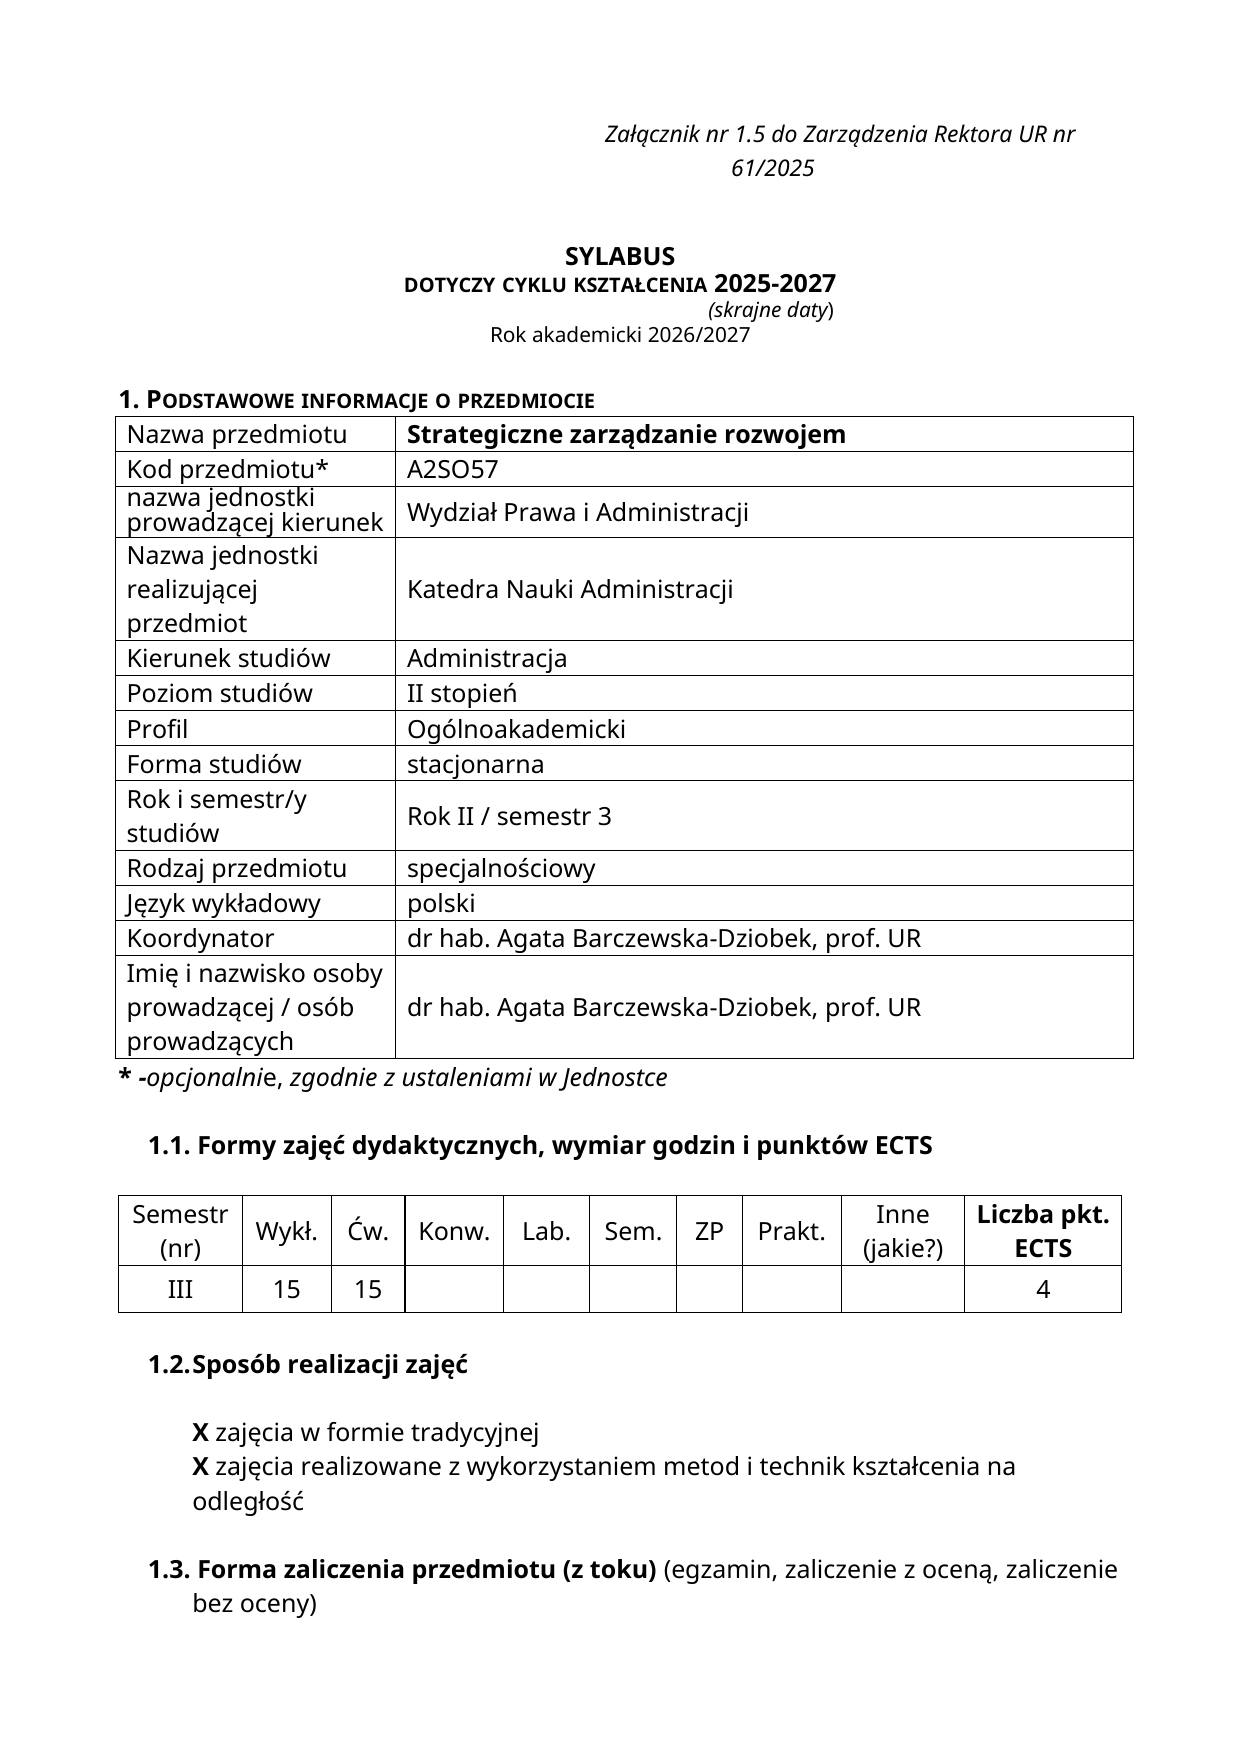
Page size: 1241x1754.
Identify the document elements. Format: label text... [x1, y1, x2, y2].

table_cell Katedra Nauki Administracji [396, 538, 1133, 640]
table_cell [406, 1266, 503, 1312]
table_cell Rok i semestr/y studiów [116, 781, 395, 849]
table_cell [677, 1266, 742, 1312]
table_cell [743, 1266, 841, 1312]
table_cell Rodzaj przedmiotu [116, 851, 395, 885]
table_cell 15 [332, 1266, 404, 1312]
table_cell Ogólnoakademicki [396, 711, 1133, 745]
table_cell Kierunek studiów [116, 641, 395, 675]
text Załącznik nr 1.5 do Zarządzenia Rektora UR nr 61/2025 [487, 118, 1122, 183]
table_header Nazwa przedmiotu [116, 417, 395, 451]
table_header Ćw. [332, 1196, 404, 1264]
text 1.1. Formy zajęć dydaktycznych, wymiar godzin i punktów ECTS [148, 1127, 1122, 1161]
table_cell 15 [243, 1266, 331, 1312]
table_cell dr hab. Agata Barczewska-Dziobek, prof. UR [396, 921, 1133, 955]
table_header Wykł. [243, 1196, 331, 1264]
table_header ZP [677, 1196, 742, 1264]
text X zajęcia w formie tradycyjnej [192, 1415, 1122, 1449]
text Rok akademicki 2026/2027 [118, 322, 1122, 347]
table_cell Nazwa jednostki realizującej przedmiot [116, 538, 395, 640]
text dotyczy cyklu kształcenia 2025-2027 [118, 272, 1122, 297]
table_cell Koordynator [116, 921, 395, 955]
text 1.3. Forma zaliczenia przedmiotu (z toku) (egzamin, zaliczenie z oceną, zaliczenie bez oceny) [148, 1551, 1122, 1619]
text X zajęcia realizowane z wykorzystaniem metod i technik kształcenia na odległość [192, 1449, 1122, 1517]
table_cell Wydział Prawa i Administracji [396, 487, 1133, 537]
table_header Sem. [590, 1196, 676, 1264]
text (skrajne daty) [634, 297, 1122, 322]
table_cell II stopień [396, 676, 1133, 710]
table_cell specjalnościowy [396, 851, 1133, 885]
table_header Strategiczne zarządzanie rozwojem [396, 417, 1133, 451]
table_cell nazwa jednostki prowadzącej kierunek [116, 487, 395, 537]
table_header Inne (jakie?) [842, 1196, 964, 1264]
table_cell [590, 1266, 676, 1312]
table_cell Forma studiów [116, 746, 395, 780]
text 1. Podstawowe informacje o przedmiocie [118, 381, 1122, 416]
text * -opcjonalnie, zgodnie z ustaleniami w Jednostce [118, 1059, 1122, 1093]
table_cell Administracja [396, 641, 1133, 675]
table_cell polski [396, 886, 1133, 920]
table_cell A2SO57 [396, 452, 1133, 486]
table_header Liczba pkt. ECTS [965, 1196, 1121, 1264]
table_cell [842, 1266, 964, 1312]
table_cell III [119, 1266, 242, 1312]
table_header Prakt. [743, 1196, 841, 1264]
table_header Konw. [406, 1196, 503, 1264]
table_cell Poziom studiów [116, 676, 395, 710]
text 1.2. Sposób realizacji zajęć [148, 1347, 1122, 1381]
table_cell Język wykładowy [116, 886, 395, 920]
table_cell dr hab. Agata Barczewska-Dziobek, prof. UR [396, 956, 1133, 1058]
table_cell 4 [965, 1266, 1121, 1312]
table_cell Imię i nazwisko osoby prowadzącej / osób prowadzących [116, 956, 395, 1058]
table_cell stacjonarna [396, 746, 1133, 780]
table_cell [504, 1266, 589, 1312]
table_cell Rok II / semestr 3 [396, 781, 1133, 849]
text SYLABUS [118, 238, 1122, 272]
table_cell Kod przedmiotu* [116, 452, 395, 486]
table_header Semestr (nr) [119, 1196, 242, 1264]
table_cell Profil [116, 711, 395, 745]
table_header Lab. [504, 1196, 589, 1264]
